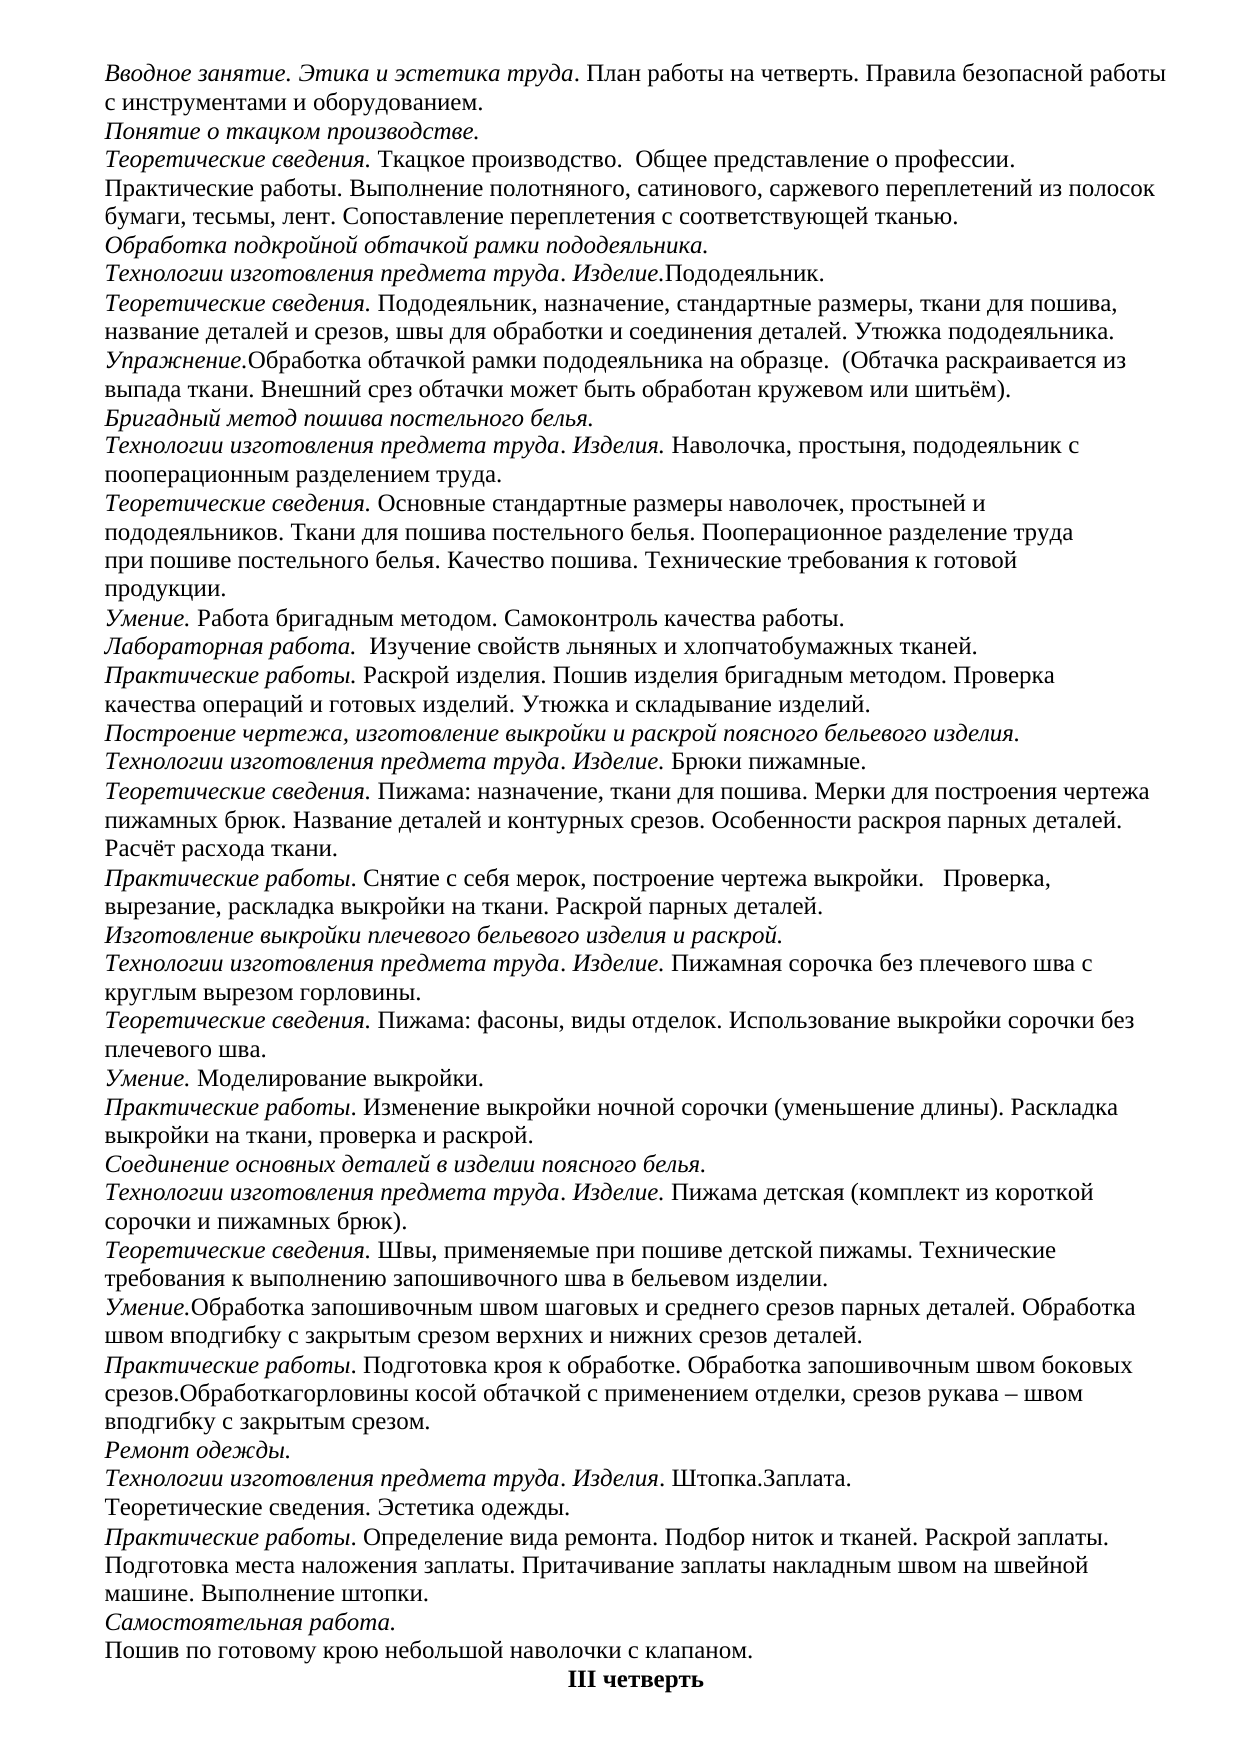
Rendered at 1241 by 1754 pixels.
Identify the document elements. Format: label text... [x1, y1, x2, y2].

text III четверть [104, 1664, 1167, 1693]
text Практические работы. Снятие с себя мерок, построение чертежа выкройки. Проверка, вырезание, раскладка выкройки на ткани. Раскрой парных деталей. [104, 864, 1081, 919]
text Практические работы. Изменение выкройки ночной сорочки (уменьшение длины). Раскладка выкройки на ткани, проверка и раскрой. [104, 1093, 1156, 1149]
text Теоретические сведения. Эстетика одежды. [104, 1492, 1167, 1521]
text Технологии изготовления предмета труда. Изделие. Брюки пижамные. [104, 747, 1167, 775]
text Вводное занятие. Этика и эстетика труда. План работы на четверть. Правила безопасной работы с инструментами и оборудованием. [104, 59, 1167, 115]
text Упражнение.Обработка обтачкой рамки пододеяльника на образце. (Обтачка раскраивается из выпада ткани. Внешний срез обтачки может быть обработан кружевом или шитьём). [104, 345, 1167, 403]
text Технологии изготовления предмета труда. Изделие.Пододеяльник. [104, 259, 1167, 287]
text Лабораторная работа. Изучение свойств льняных и хлопчатобумажных тканей. [104, 631, 1167, 660]
text Технологии изготовления предмета труда. Изделие. Пижамная сорочка без плечевого шва с круглым вырезом горловины. [104, 949, 1167, 1006]
text Соединение основных деталей в изделии поясного белья. [104, 1149, 1167, 1178]
text Теоретические сведения. Основные стандартные размеры наволочек, простыней и пододеяльников. Ткани для пошива постельного белья. Пооперационное разделение труда при пошиве постельного белья. Качество пошива. Технические требования к готовой продукции. [104, 489, 1106, 602]
text Теоретические сведения. Пижама: назначение, ткани для пошива. Мерки для построения чертежа пижамных брюк. Название деталей и контурных срезов. Особенности раскроя парных деталей. Расчёт расхода ткани. [104, 776, 1167, 862]
text Практические работы. Раскрой изделия. Пошив изделия бригадным методом. Проверка качества операций и готовых изделий. Утюжка и складывание изделий. [104, 662, 1081, 717]
text Теоретические сведения. Швы, применяемые при пошиве детской пижамы. Технические требования к выполнению запошивочного шва в бельевом изделии. [104, 1236, 1168, 1292]
text Практические работы. Выполнение полотняного, сатинового, саржевого переплетений из полосок бумаги, тесьмы, лент. Сопоставление переплетения с соответствующей тканью. [104, 174, 1167, 230]
text Понятие о ткацком производстве. [104, 116, 1167, 145]
text Умение. Моделирование выкройки. [104, 1063, 1167, 1092]
text Практические работы. Определение вида ремонта. Подбор ниток и тканей. Раскрой заплаты. Подготовка места наложения заплаты. Притачивание заплаты накладным швом на швейной машине. Выполнение штопки. [104, 1523, 1119, 1606]
text Самостоятельная работа. [104, 1607, 1167, 1636]
text Теоретические сведения. Пижама: фасоны, виды отделок. Использование выкройки сорочки без плечевого шва. [104, 1006, 1167, 1063]
text Умение.Обработка запошивочным швом шаговых и среднего срезов парных деталей. Обработка швом вподгибку с закрытым срезом верхних и нижних срезов деталей. [104, 1294, 1148, 1349]
text Технологии изготовления предмета труда. Изделия. Наволочка, простыня, пододеяльник с пооперационным разделением труда. [104, 431, 1167, 488]
text Обработка подкройной обтачкой рамки пододеяльника. [104, 230, 1177, 259]
text Практические работы. Подготовка кроя к обработке. Обработка запошивочным швом боковых срезов.Обработкагорловины косой обтачкой с применением отделки, срезов рукава – швом вподгибку с закрытым срезом. [104, 1351, 1158, 1435]
text Изготовление выкройки плечевого бельевого изделия и раскрой. [104, 920, 1167, 949]
text Технологии изготовления предмета труда. Изделия. Штопка.Заплата. [104, 1464, 1167, 1492]
text Пошив по готовому крою небольшой наволочки с клапаном. [104, 1636, 1167, 1664]
text Построение чертежа, изготовление выкройки и раскрой поясного бельевого изделия. [104, 718, 1167, 747]
text Теоретические сведения. Пододеяльник, назначение, стандартные размеры, ткани для пошива, название деталей и срезов, швы для обработки и соединения деталей. Утюжка пододеяльника. [104, 288, 1154, 345]
text Умение. Работа бригадным методом. Самоконтроль качества работы. [104, 603, 1167, 631]
text Теоретические сведения. Ткацкое производство. Общее представление о профессии. [104, 145, 1167, 173]
text Ремонт одежды. [104, 1436, 1167, 1464]
text Бригадный метод пошива постельного белья. [104, 403, 1167, 431]
text Технологии изготовления предмета труда. Изделие. Пижама детская (комплект из короткой сорочки и пижамных брюк). [104, 1178, 1167, 1235]
